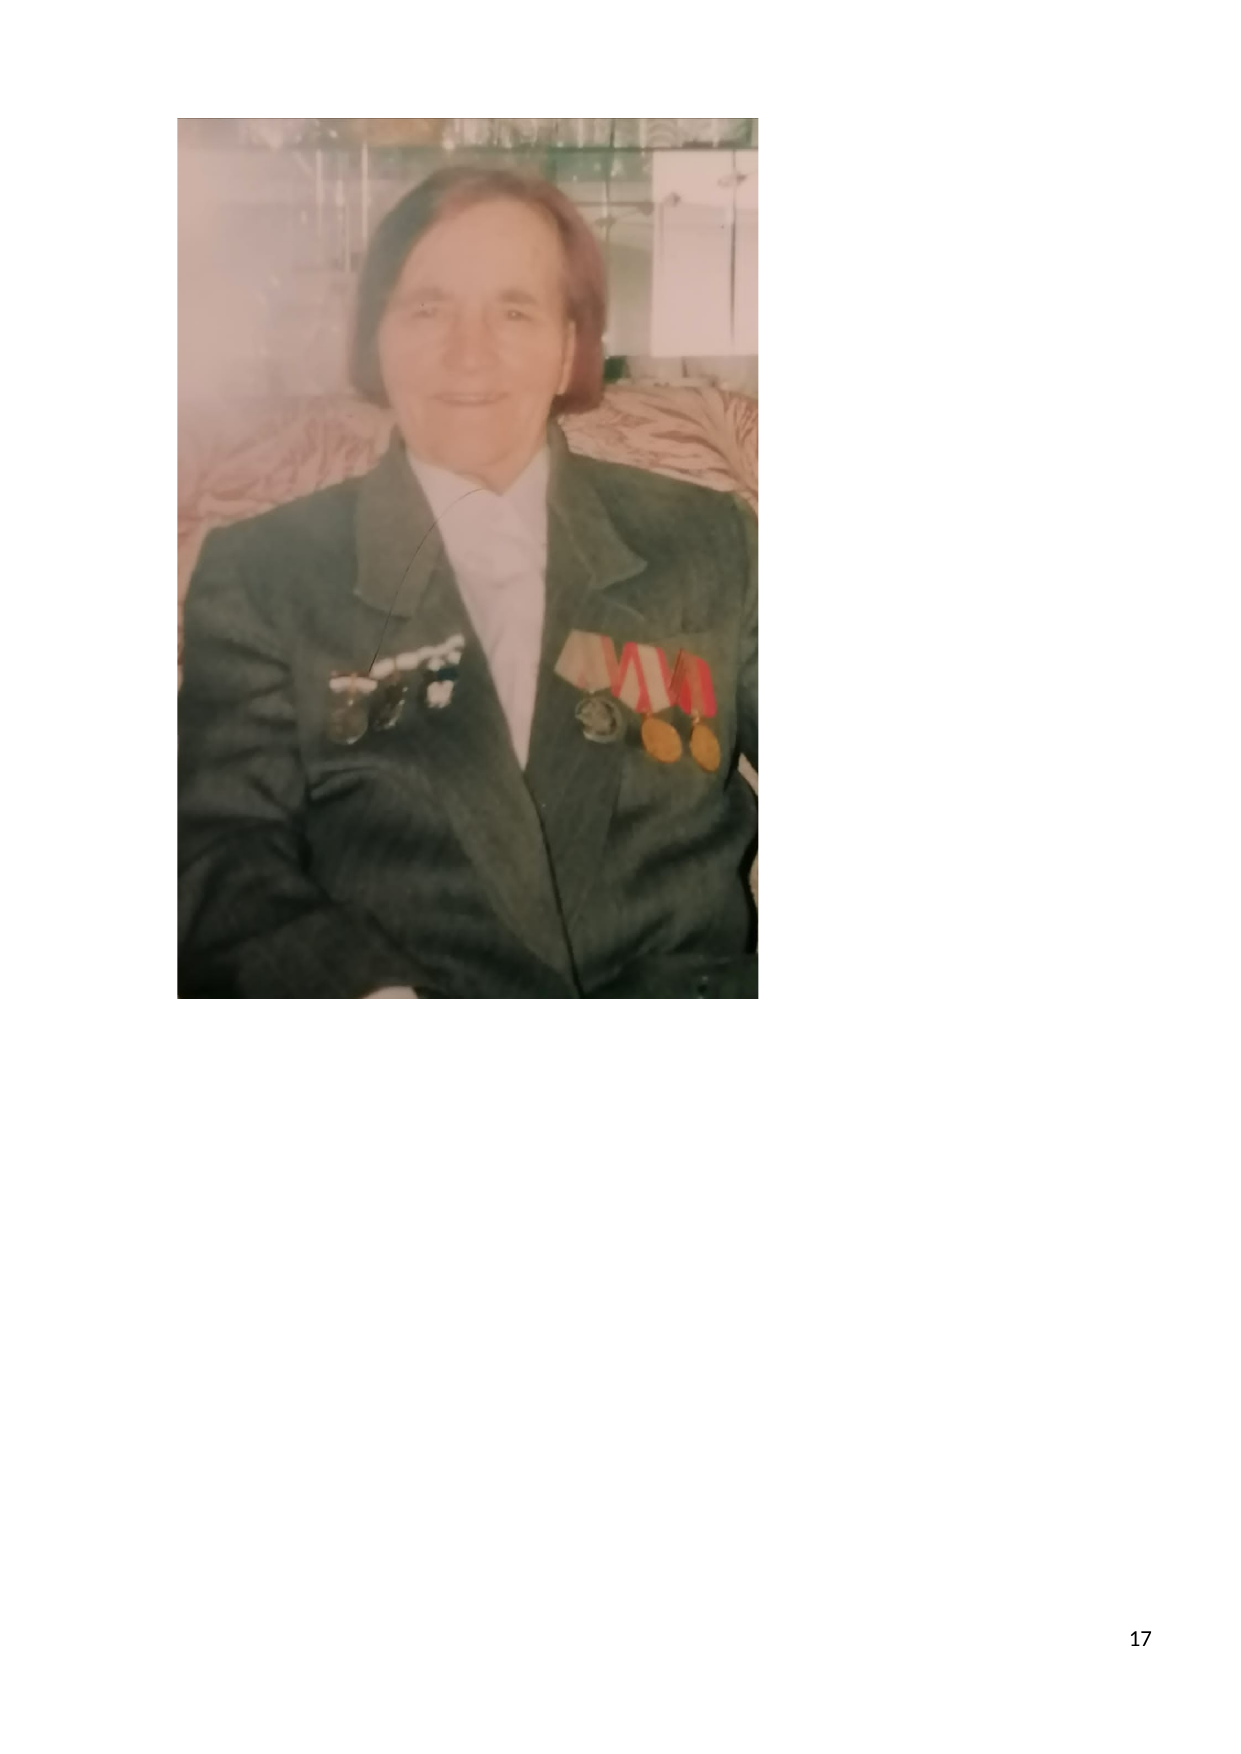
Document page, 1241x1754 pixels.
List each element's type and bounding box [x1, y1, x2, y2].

picture [177, 118, 759, 999]
